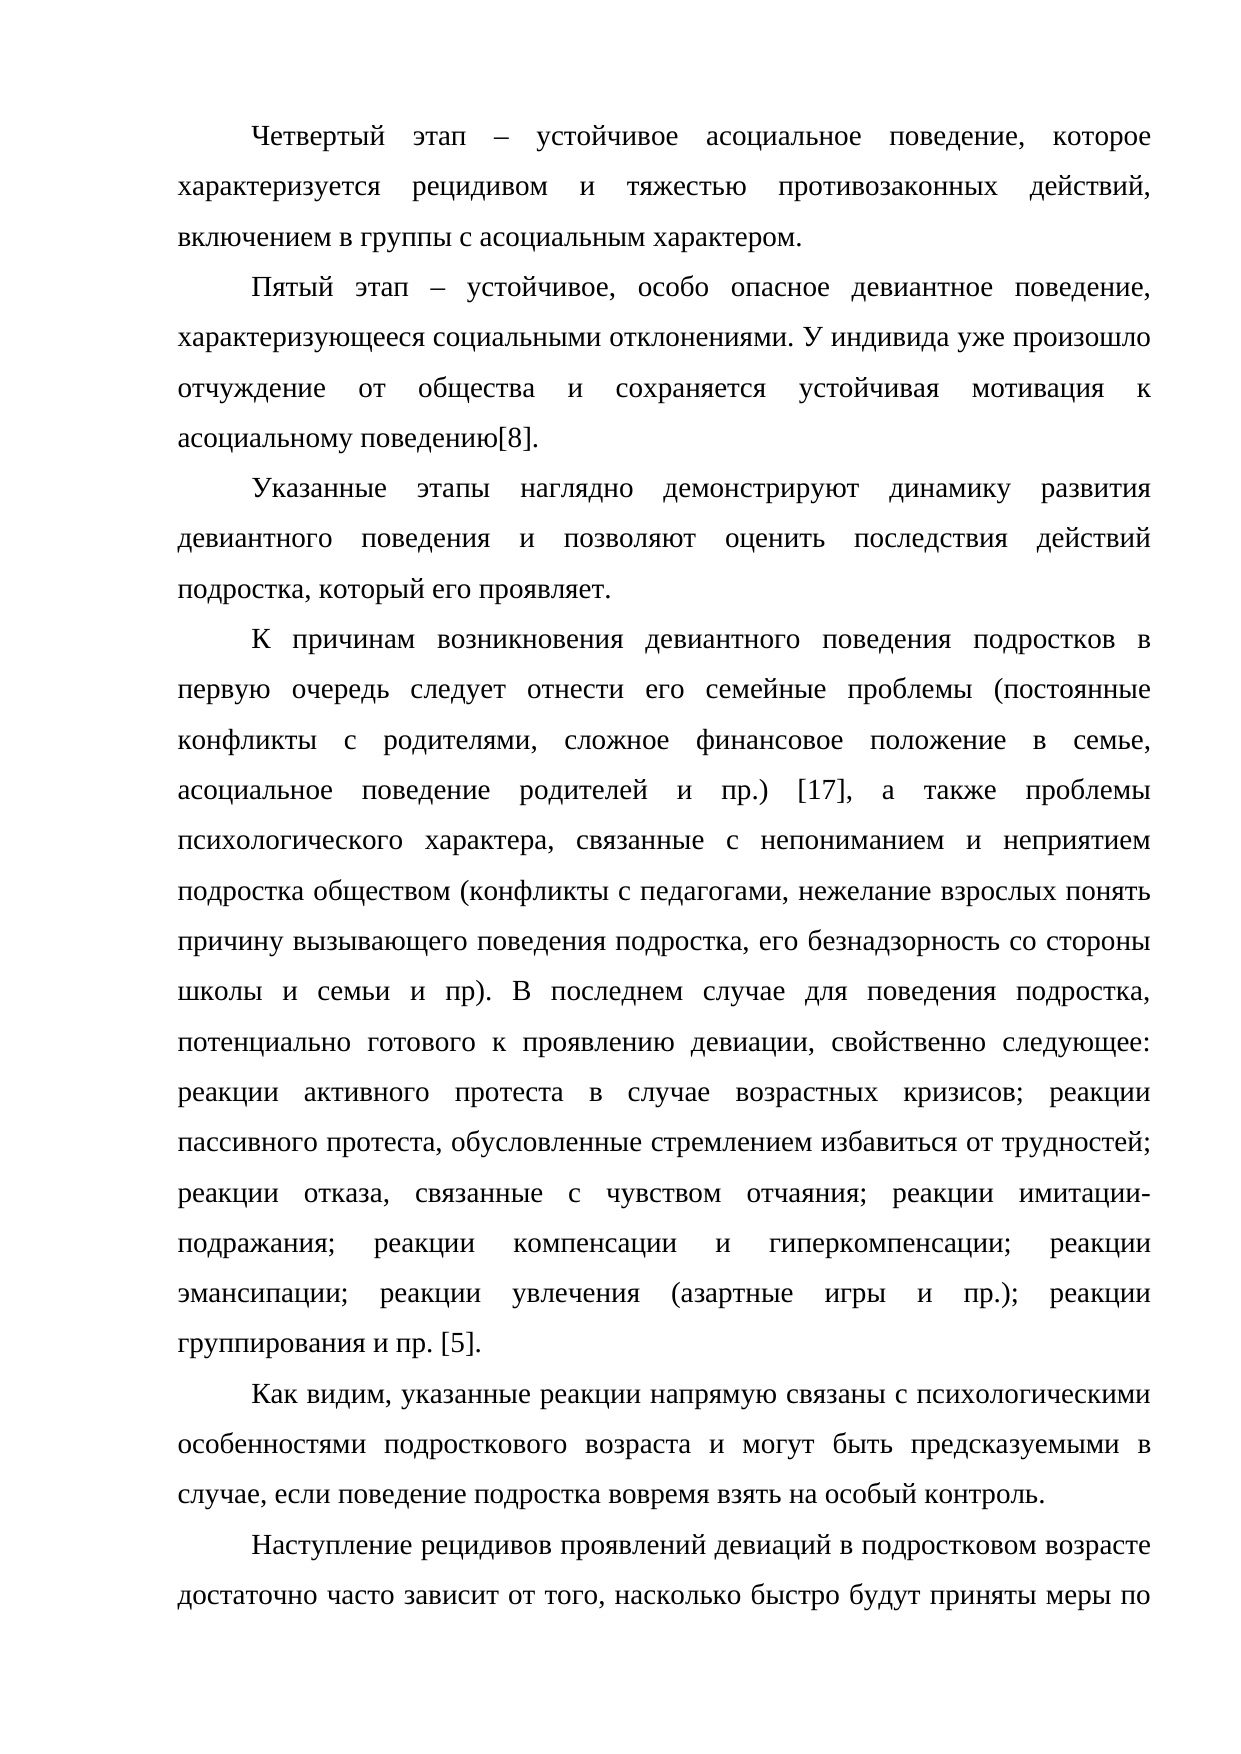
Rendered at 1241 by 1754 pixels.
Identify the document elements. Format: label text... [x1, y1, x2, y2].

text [177, 1527, 1152, 1611]
text Четвертый этап – устойчивое асоциальное поведение, которое характеризуется рецидивом и тяжестью противозаконных действий, включением в группы с асоциальным характером. [177, 118, 1152, 252]
text Как видим, указанные реакции напрямую связаны с психологическими особенностями подросткового возраста и могут быть предсказуемыми в случае, если поведение подростка вовремя взять на особый контроль. [177, 1376, 1152, 1510]
text Указанные этапы наглядно демонстрируют динамику развития девиантного поведения и позволяют оценить последствия действий подростка, который его проявляет. [177, 470, 1152, 604]
text Пятый этап – устойчивое, особо опасное девиантное поведение, характеризующееся социальными отклонениями. У индивида уже произошло отчуждение от общества и сохраняется устойчивая мотивация к асоциальному поведению[8]. [177, 269, 1152, 453]
text К причинам возникновения девиантного поведения подростков в первую очередь следует отнести его семейные проблемы (постоянные конфликты с родителями, сложное финансовое положение в семье, асоциальное поведение родителей и пр.) [17], а также проблемы психологического характера, связанные с непониманием и неприятием подростка обществом (конфликты с педагогами, нежелание взрослых понять причину вызывающего поведения подростка, его безнадзорность со стороны школы и семьи и пр). В последнем случае для поведения подростка, потенциально готового к проявлению девиации, свойственно следующее: реакции активного протеста в случае возрастных кризисов; реакции пассивного протеста, обусловленные стремлением избавиться от трудностей; реакции отказа, связанные с чувством отчаяния; реакции имитации-подражания; реакции компенсации и гиперкомпенсации; реакции эмансипации; реакции увлечения (азартные игры и пр.); реакции группирования и пр. [5]. [177, 621, 1152, 1359]
